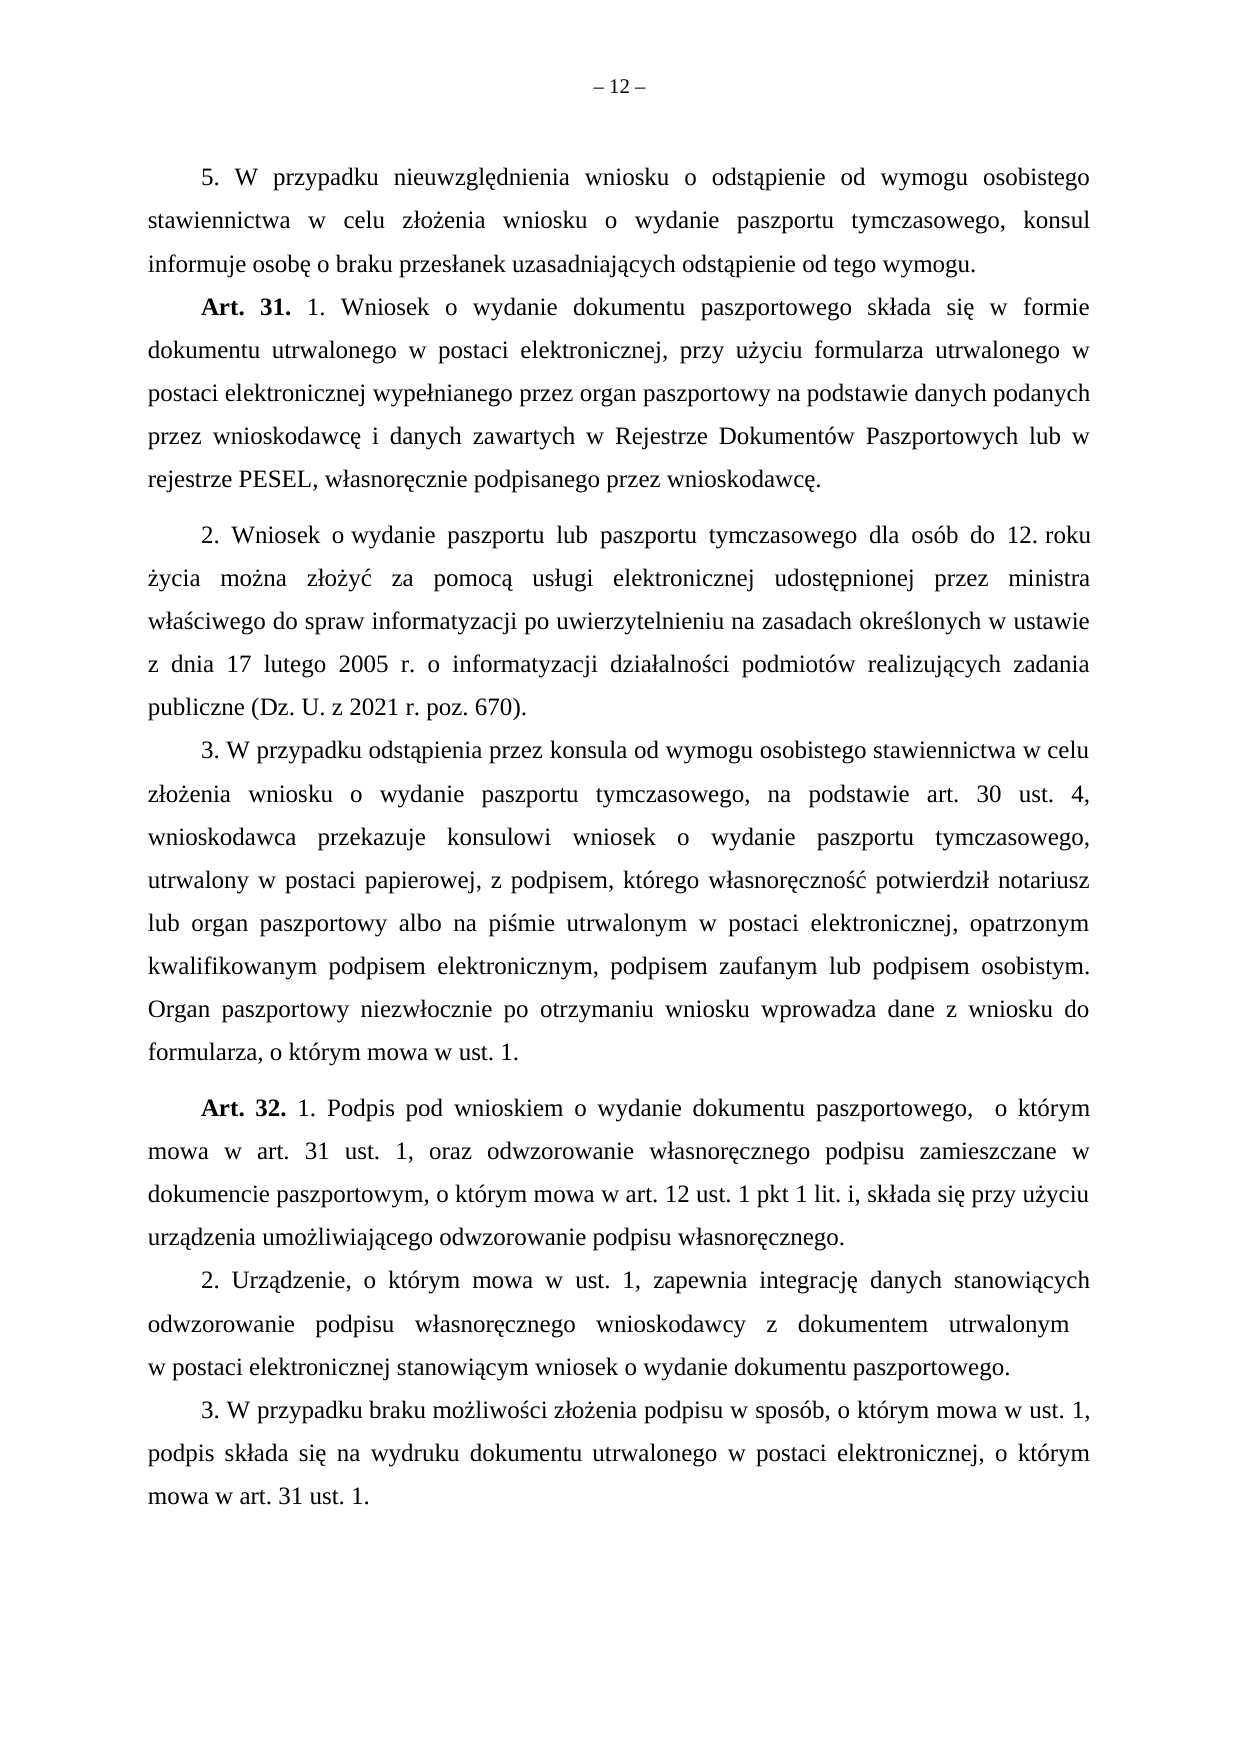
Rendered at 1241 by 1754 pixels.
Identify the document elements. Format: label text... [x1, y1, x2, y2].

text Art. 31. 1. Wniosek o wydanie dokumentu paszportowego składa się w formie dokumentu utrwalonego w postaci elektronicznej, przy użyciu formularza utrwalonego w postaci elektronicznej wypełnianego przez organ paszportowy na podstawie danych podanych przez wnioskodawcę i danych zawartych w Rejestrze Dokumentów Paszportowych lub w rejestrze PESEL, własnoręcznie podpisanego przez wnioskodawcę. [148, 292, 1091, 493]
text 2. Urządzenie, o którym mowa w ust. 1, zapewnia integrację danych stanowiących odwzorowanie podpisu własnoręcznego wnioskodawcy z dokumentem utrwalonym w postaci elektronicznej stanowiącym wniosek o wydanie dokumentu paszportowego. [148, 1266, 1091, 1381]
text Art. 32. 1. Podpis pod wnioskiem o wydanie dokumentu paszportowego, o którym mowa w art. 31 ust. 1, oraz odwzorowanie własnoręcznego podpisu zamieszczane w dokumencie paszportowym, o którym mowa w art. 12 ust. 1 pkt 1 lit. i, składa się przy użyciu urządzenia umożliwiającego odwzorowanie podpisu własnoręcznego. [148, 1093, 1091, 1251]
text 2. Wniosek o wydanie paszportu lub paszportu tymczasowego dla osób do 12. roku życia można złożyć za pomocą usługi elektronicznej udostępnionej przez ministra właściwego do spraw informatyzacji po uwierzytelnieniu na zasadach określonych w ustawie z dnia 17 lutego 2005 r. o informatyzacji działalności podmiotów realizujących zadania publiczne (Dz. U. z 2021 r. poz. 670). [148, 520, 1091, 721]
text 3. W przypadku braku możliwości złożenia podpisu w sposób, o którym mowa w ust. 1, podpis składa się na wydruku dokumentu utrwalonego w postaci elektronicznej, o którym mowa w art. 31 ust. 1. [148, 1395, 1091, 1510]
text 3. W przypadku odstąpienia przez konsula od wymogu osobistego stawiennictwa w celu złożenia wniosku o wydanie paszportu tymczasowego, na podstawie art. 30 ust. 4, wnioskodawca przekazuje konsulowi wniosek o wydanie paszportu tymczasowego, utrwalony w postaci papierowej, z podpisem, którego własnoręczność potwierdził notariusz lub organ paszportowy albo na piśmie utrwalonym w postaci elektronicznej, opatrzonym kwalifikowanym podpisem elektronicznym, podpisem zaufanym lub podpisem osobistym. Organ paszportowy niezwłocznie po otrzymaniu wniosku wprowadza dane z wniosku do formularza, o którym mowa w ust. 1. [148, 736, 1091, 1066]
text 5. W przypadku nieuwzględnienia wniosku o odstąpienie od wymogu osobistego stawiennictwa w celu złożenia wniosku o wydanie paszportu tymczasowego, konsul informuje osobę o braku przesłanek uzasadniających odstąpienie od tego wymogu. [148, 162, 1091, 277]
